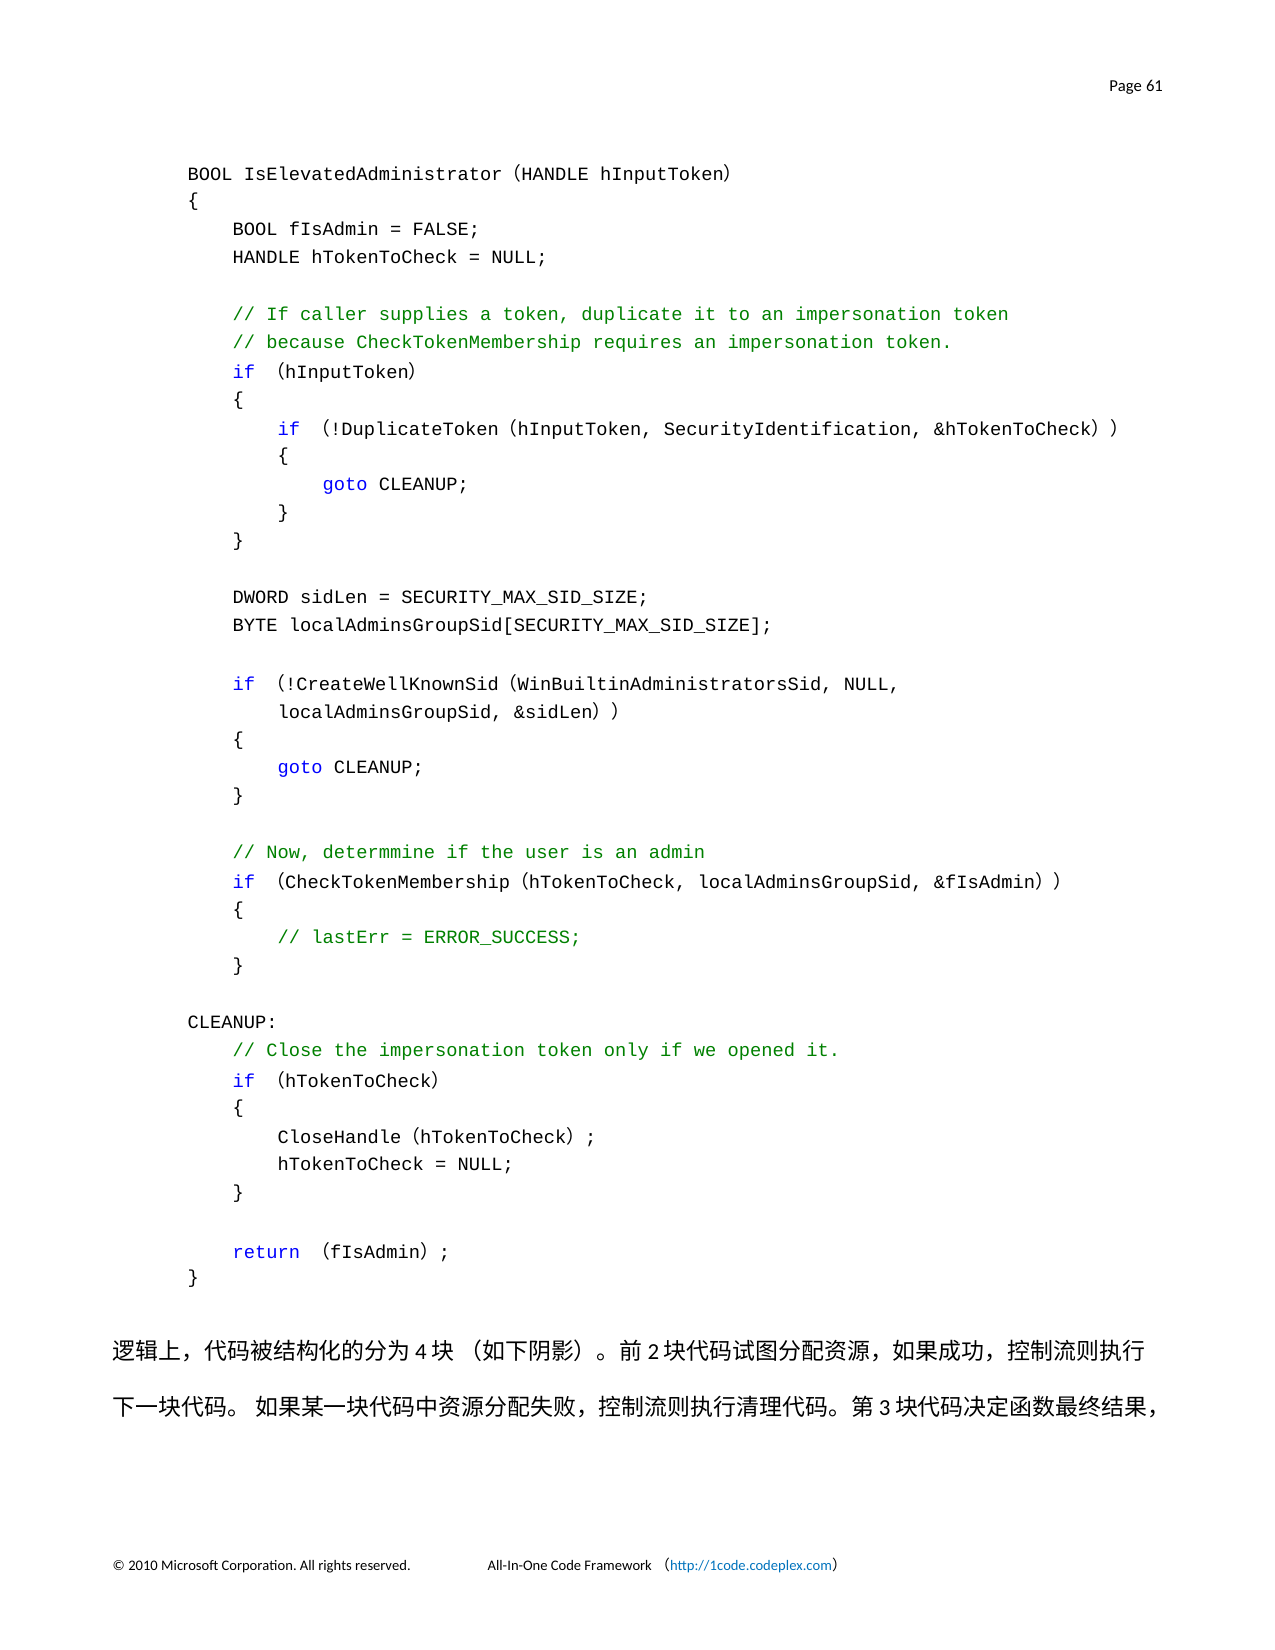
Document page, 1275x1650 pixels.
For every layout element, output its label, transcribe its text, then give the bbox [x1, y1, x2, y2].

text // If caller supplies a token, duplicate it to an impersonation token [187, 301, 1162, 329]
text } [187, 527, 1162, 556]
text } [187, 1179, 1162, 1207]
text if （hInputToken） [187, 357, 1162, 386]
text goto CLEANUP; [187, 471, 1162, 499]
text CloseHandle（hTokenToCheck）; [187, 1122, 1162, 1151]
text { [187, 896, 1162, 924]
text hTokenToCheck = NULL; [187, 1151, 1162, 1179]
text DWORD sidLen = SECURITY_MAX_SID_SIZE; [187, 584, 1162, 612]
text if （CheckTokenMembership（hTokenToCheck, localAdminsGroupSid, &fIsAdmin）） [187, 867, 1162, 896]
text if （!DuplicateToken（hInputToken, SecurityIdentification, &hTokenToCheck）） [187, 414, 1162, 442]
text // Now, determmine if the user is an admin [187, 839, 1162, 867]
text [112, 1321, 1162, 1434]
text HANDLE hTokenToCheck = NULL; [187, 244, 1162, 272]
text } [187, 1264, 1162, 1292]
text // lastErr = ERROR_SUCCESS; [187, 924, 1162, 952]
text CLEANUP: [187, 1009, 1162, 1037]
text } [187, 952, 1162, 981]
text if （!CreateWellKnownSid（WinBuiltinAdministratorsSid, NULL, [187, 669, 1162, 697]
text BOOL fIsAdmin = FALSE; [187, 216, 1162, 244]
text localAdminsGroupSid, &sidLen）） [187, 697, 1162, 726]
text } [187, 782, 1162, 811]
text if （hTokenToCheck） [187, 1066, 1162, 1094]
text { [187, 442, 1162, 471]
text } [187, 499, 1162, 527]
text { [187, 726, 1162, 754]
text { [187, 187, 1162, 216]
text { [187, 386, 1162, 414]
text // because CheckTokenMembership requires an impersonation token. [187, 329, 1162, 357]
text BYTE localAdminsGroupSid[SECURITY_MAX_SID_SIZE]; [187, 612, 1162, 641]
text goto CLEANUP; [187, 754, 1162, 782]
text { [187, 1094, 1162, 1122]
text // Close the impersonation token only if we opened it. [187, 1037, 1162, 1066]
text BOOL IsElevatedAdministrator（HANDLE hInputToken） [187, 159, 1162, 187]
text return （fIsAdmin）; [187, 1236, 1162, 1264]
